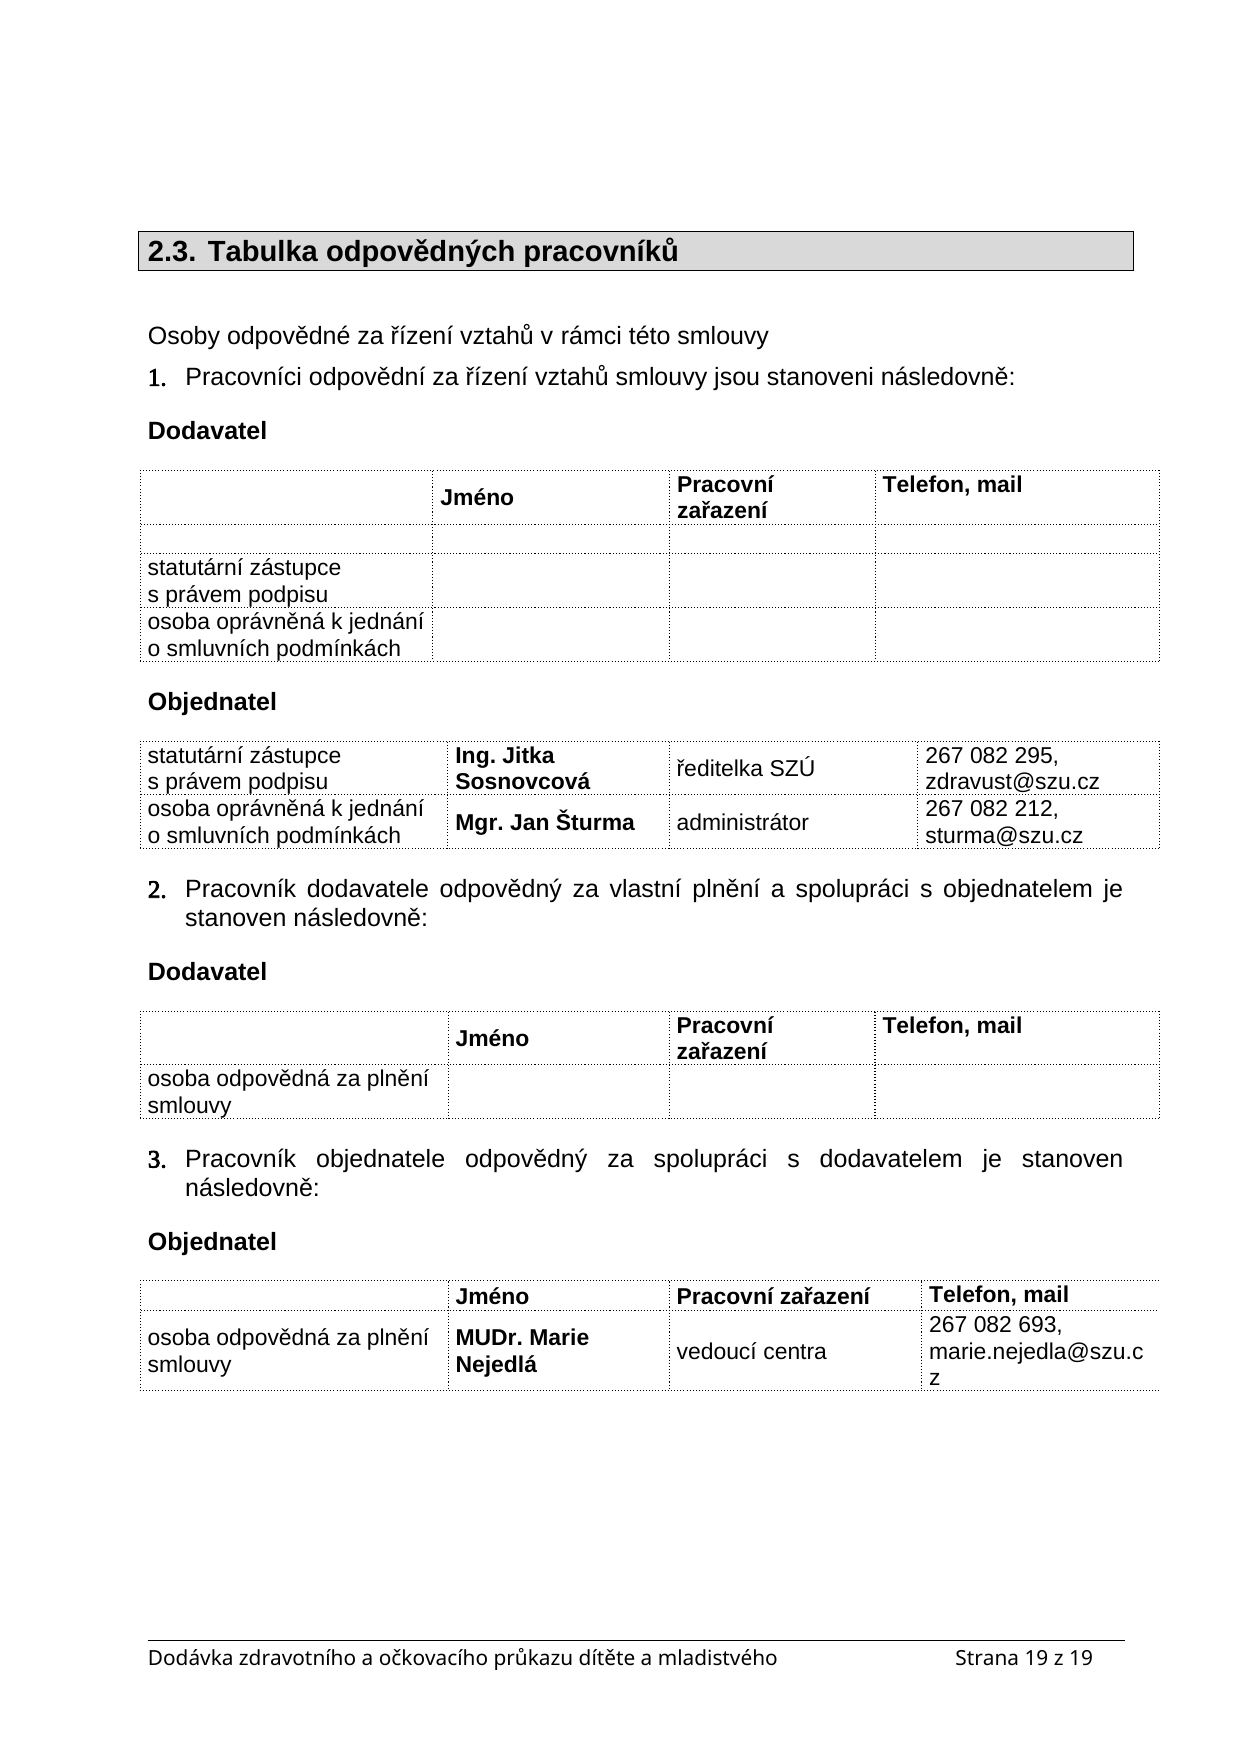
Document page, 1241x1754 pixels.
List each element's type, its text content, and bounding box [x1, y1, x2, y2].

table_header Pracovní zařazení [670, 470, 875, 523]
table_cell 267 082 212, sturma@szu.cz [918, 794, 1160, 848]
table_cell [875, 553, 1160, 607]
table_cell [875, 607, 1160, 661]
table_cell osoba oprávněná k jednání o smluvních podmínkách [140, 794, 448, 848]
table_header [140, 1280, 448, 1310]
table_header Ing. Jitka Sosnovcová [448, 741, 669, 794]
table_header [140, 1011, 448, 1064]
table_cell administrátor [669, 794, 918, 848]
table_cell [433, 553, 669, 607]
table_cell [875, 524, 1160, 553]
table_header statutární zástupce s právem podpisu [140, 741, 448, 794]
table_cell statutární zástupce s právem podpisu [140, 553, 433, 607]
table_cell vedoucí centra [669, 1310, 922, 1390]
table_header Pracovní zařazení [669, 1011, 875, 1064]
table_header 267 082 295, zdravust@szu.cz [918, 741, 1160, 794]
table_header Pracovní zařazení [669, 1280, 922, 1310]
table_cell [448, 1064, 669, 1118]
table_cell [875, 1064, 1160, 1118]
table_cell [433, 524, 669, 553]
text Objednatel [148, 1227, 1125, 1255]
text Dodavatel [148, 957, 1125, 986]
table_header Telefon, mail [875, 1011, 1160, 1064]
text Objednatel [148, 687, 1125, 716]
table_cell [140, 524, 433, 553]
table_cell 267 082 693, marie.nejedla@szu.cz [922, 1310, 1159, 1390]
table_header Telefon, mail [875, 470, 1160, 523]
list Pracovníci odpovědní za řízení vztahů smlouvy jsou stanoveni následovně: [148, 362, 1125, 391]
list Pracovník objednatele odpovědný za spolupráci s dodavatelem je stanoven následovně: [148, 1144, 1125, 1202]
table_cell [669, 1064, 875, 1118]
list Pracovník dodavatele odpovědný za vlastní plnění a spolupráci s objednatelem je stanoven následovně: [148, 874, 1125, 932]
text Osoby odpovědné za řízení vztahů v rámci této smlouvy [148, 321, 1125, 350]
table_header [140, 470, 433, 523]
table_header Telefon, mail [922, 1280, 1159, 1310]
text Dodavatel [148, 416, 1125, 445]
table_cell osoba odpovědná za plnění smlouvy [140, 1064, 448, 1118]
table_cell osoba odpovědná za plnění smlouvy [140, 1310, 448, 1390]
table_cell [433, 607, 669, 661]
table_cell MUDr. Marie Nejedlá [448, 1310, 669, 1390]
table_cell Mgr. Jan Šturma [448, 794, 669, 848]
table_cell [670, 607, 875, 661]
table_header Jméno [433, 470, 669, 523]
table_cell [670, 553, 875, 607]
table_header Jméno [448, 1011, 669, 1064]
table_cell [670, 524, 875, 553]
table_header Jméno [448, 1280, 669, 1310]
list Tabulka odpovědných pracovníků [139, 232, 1133, 270]
table_cell osoba oprávněná k jednání o smluvních podmínkách [140, 607, 433, 661]
table_header ředitelka SZÚ [669, 741, 918, 794]
